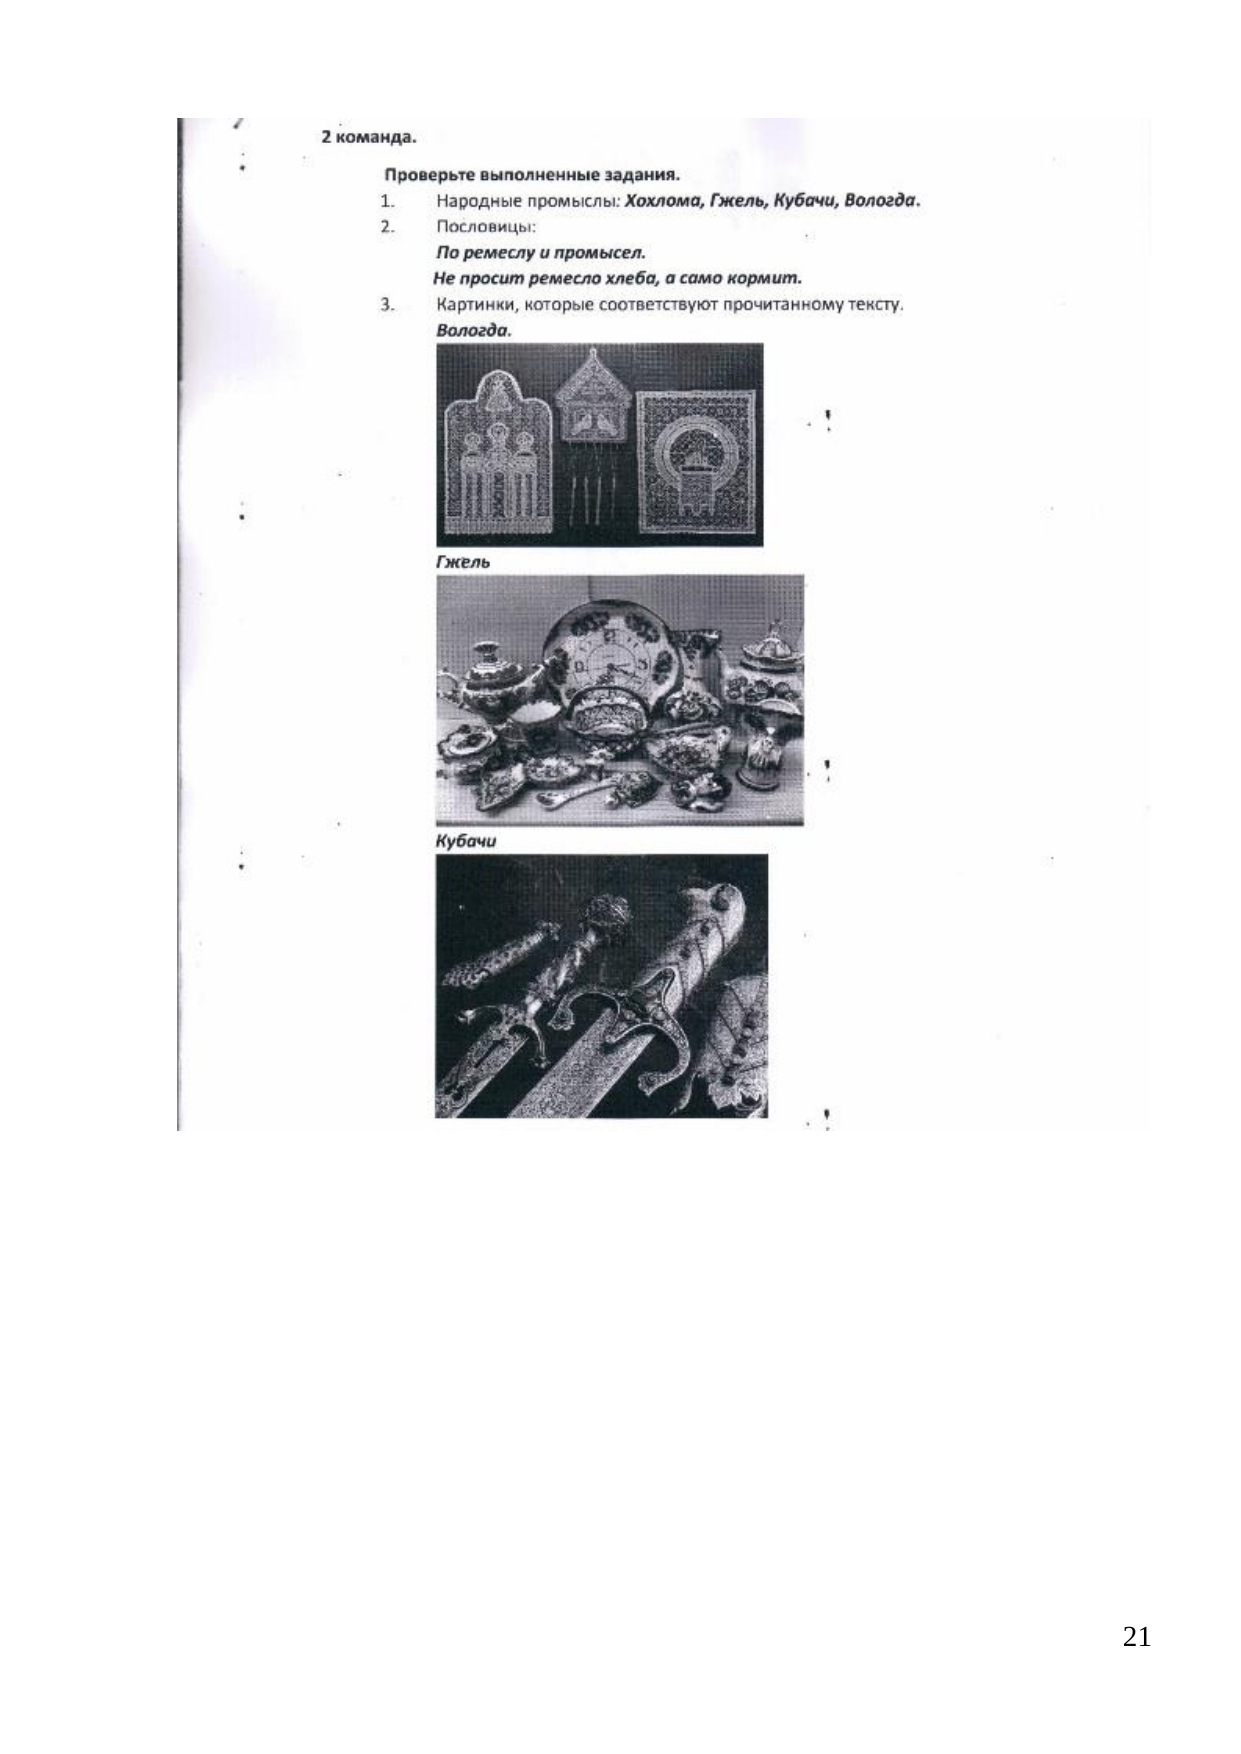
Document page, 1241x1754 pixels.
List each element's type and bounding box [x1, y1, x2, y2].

picture [177, 118, 1152, 1131]
